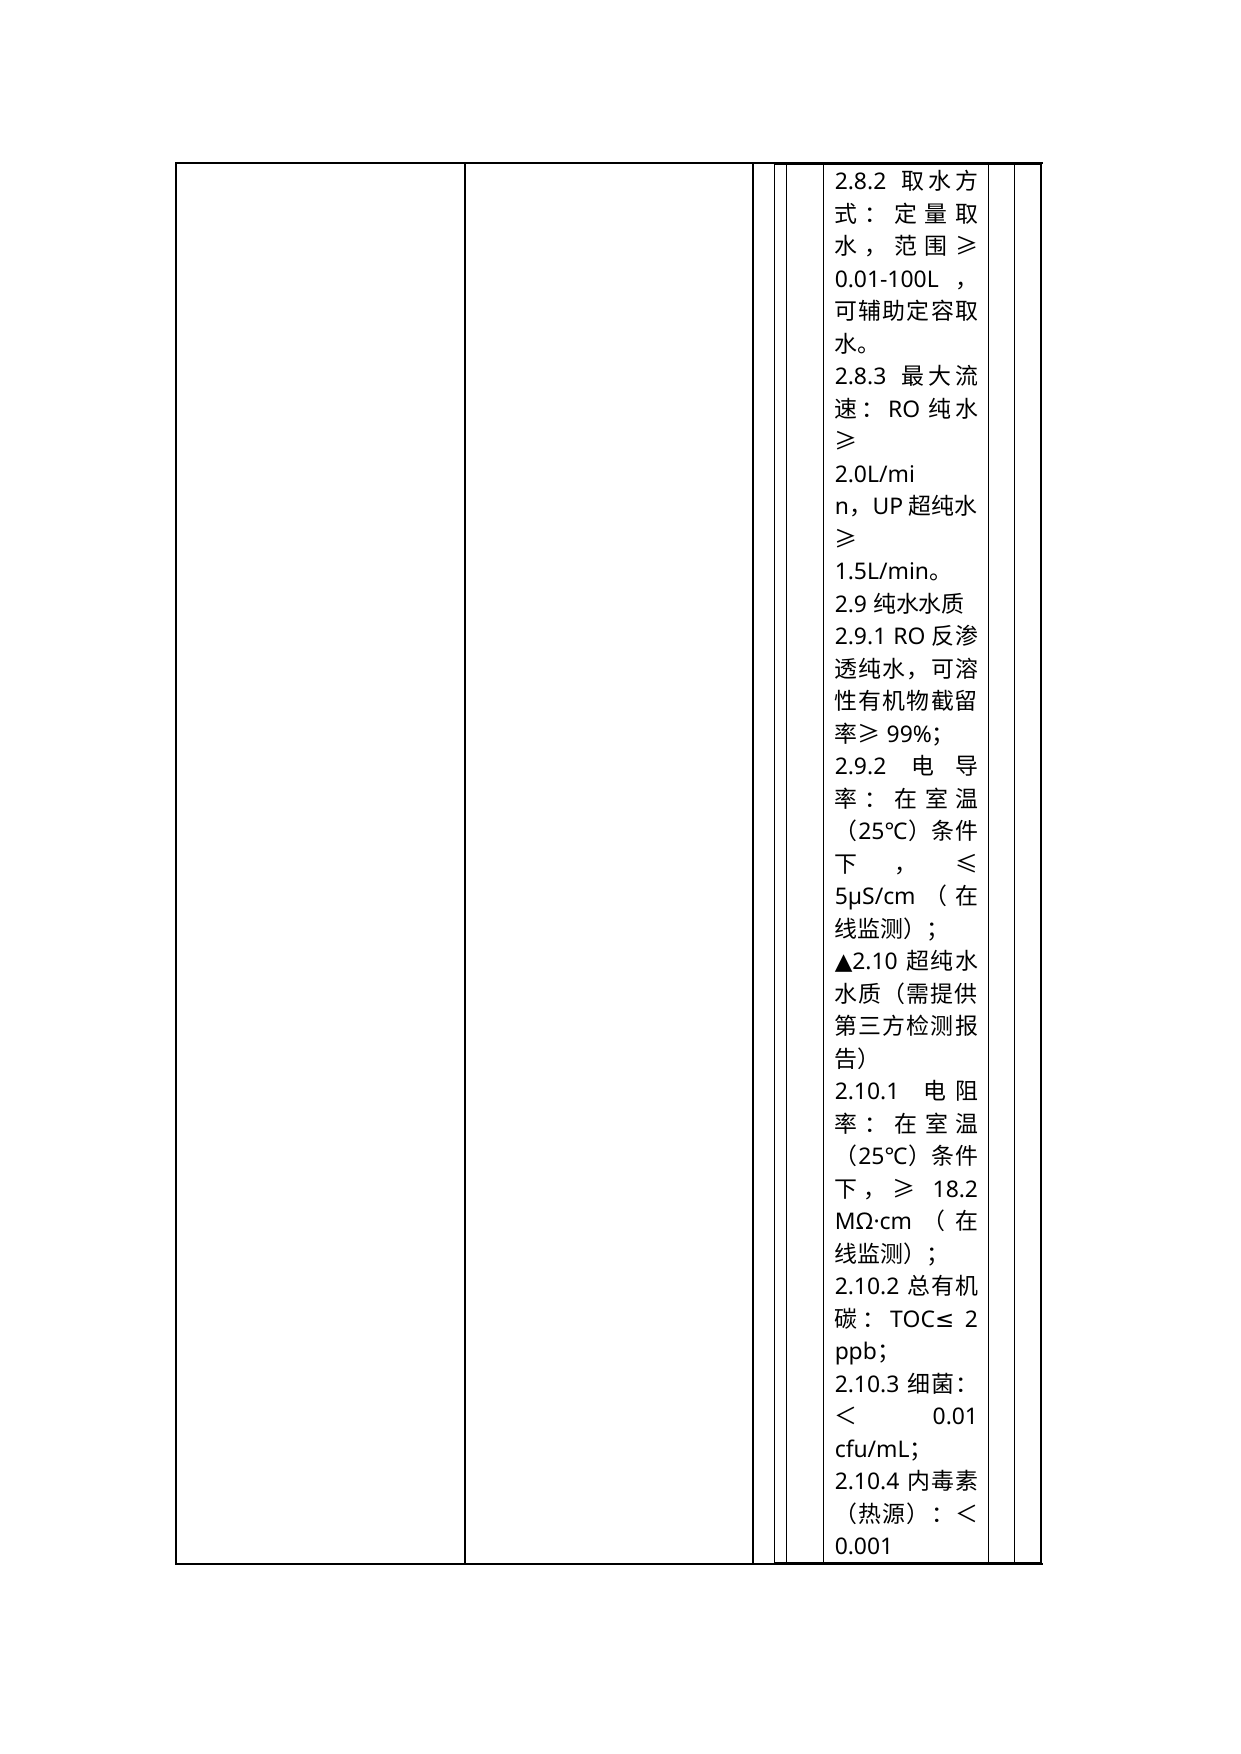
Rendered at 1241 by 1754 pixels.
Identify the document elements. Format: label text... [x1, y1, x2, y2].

table_cell [787, 165, 823, 1562]
table_cell 1 [177, 164, 464, 1563]
table_cell [775, 165, 786, 1562]
table_cell [1015, 165, 1040, 1562]
table_cell [824, 165, 988, 1562]
table_cell [989, 165, 1014, 1562]
table_cell [754, 164, 774, 1563]
table_cell ▲ [466, 164, 752, 1563]
